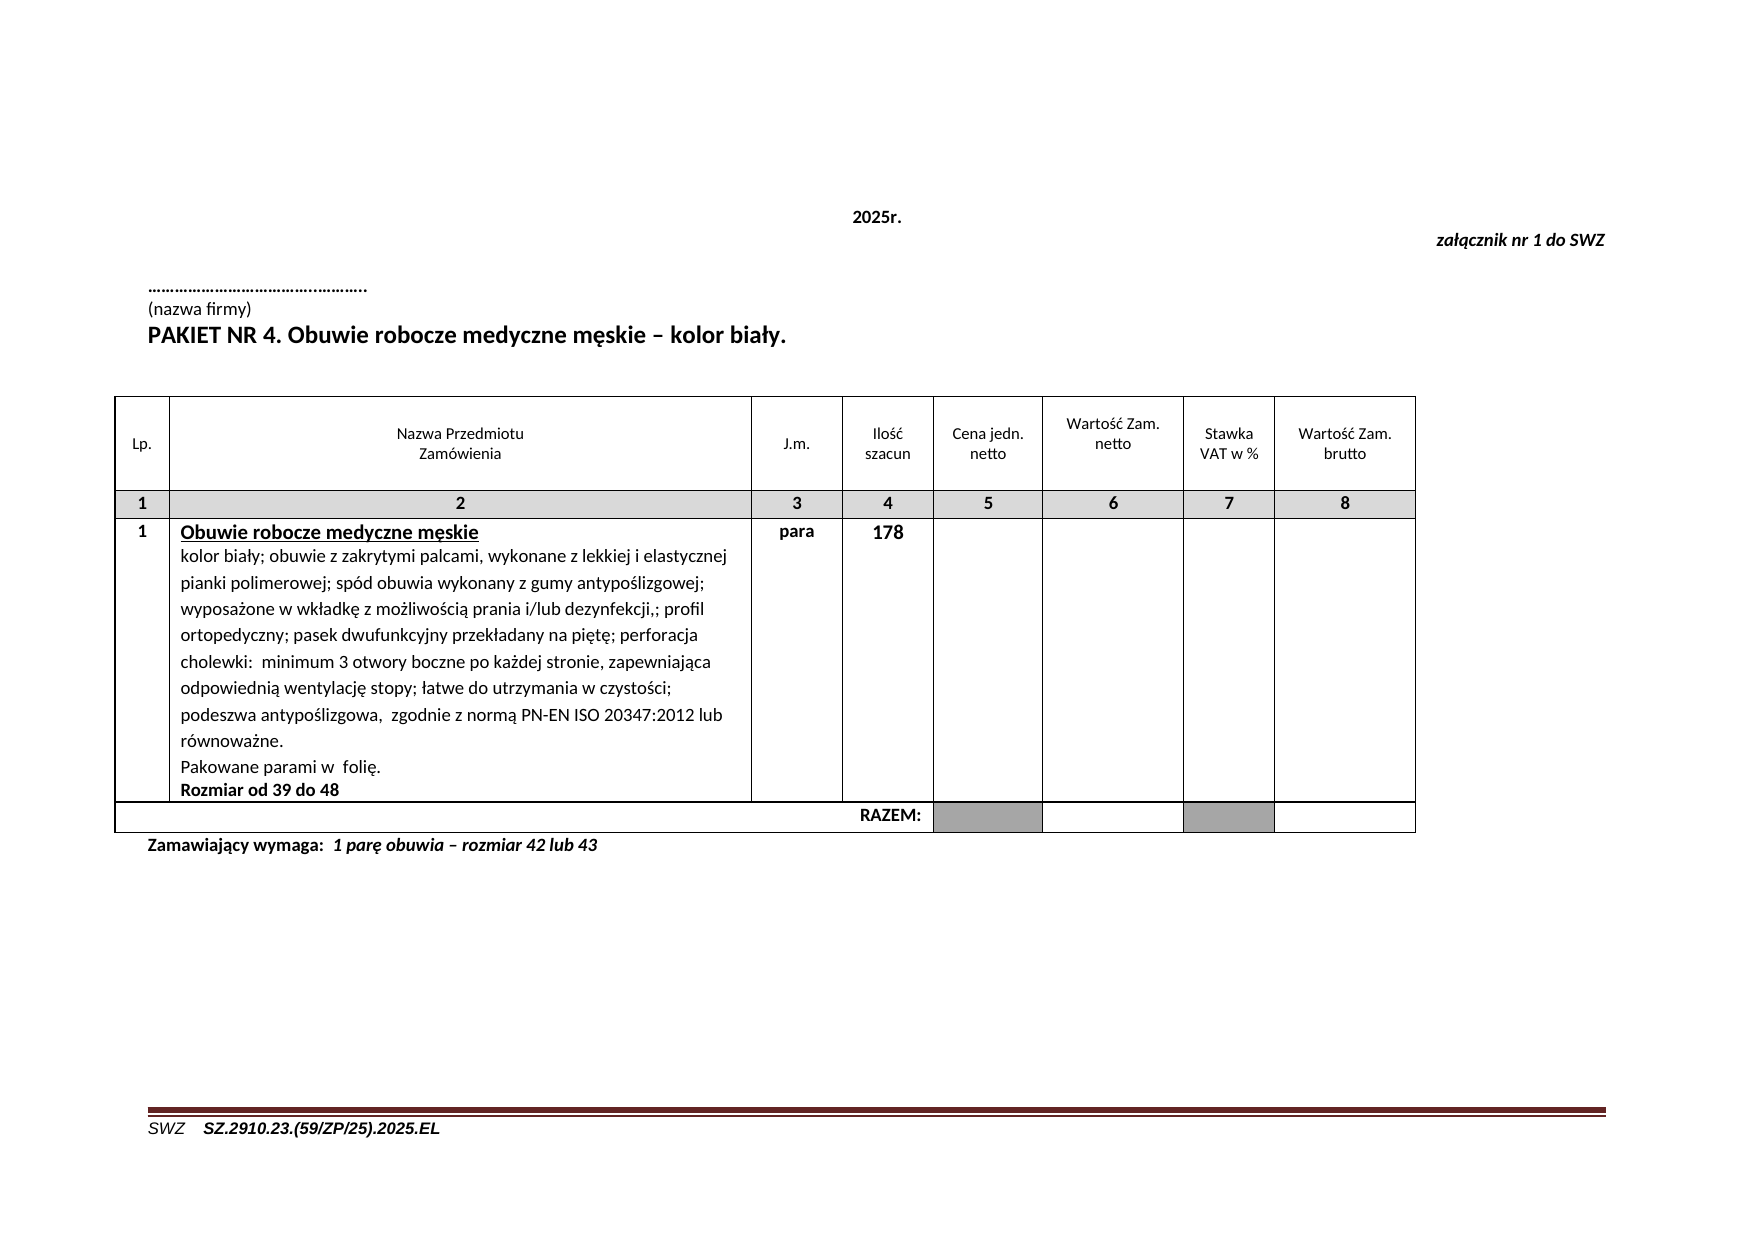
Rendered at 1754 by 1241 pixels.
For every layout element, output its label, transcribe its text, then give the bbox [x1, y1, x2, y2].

table_cell [1275, 519, 1415, 801]
table_cell 4 [843, 491, 933, 518]
table_cell [1043, 803, 1183, 832]
table_header Lp. [116, 397, 169, 490]
table_cell [934, 519, 1042, 801]
table_cell para [752, 519, 842, 801]
table_cell [934, 803, 1042, 832]
table_cell [1043, 519, 1183, 801]
text Zamawiający wymaga: 1 parę obuwia – rozmiar 42 lub 43 [148, 833, 1606, 856]
table_header Ilość szacun [843, 397, 933, 490]
table_cell [1184, 803, 1274, 832]
table_cell 2 [170, 491, 751, 518]
table_header Nazwa Przedmiotu Zamówienia [170, 397, 751, 490]
table_cell 5 [934, 491, 1042, 518]
table_cell 178 [843, 519, 933, 801]
text (nazwa firmy) [148, 297, 1606, 320]
table_cell RAZEM: [116, 803, 933, 832]
text PAKIET NR 4. Obuwie robocze medyczne męskie – kolor biały. [148, 320, 1606, 350]
table_cell 7 [1184, 491, 1274, 518]
table_cell 1 [116, 491, 169, 518]
table_header Wartość Zam. netto [1043, 397, 1183, 490]
table_header Stawka VAT w % [1184, 397, 1274, 490]
table_cell [1184, 519, 1274, 801]
table_cell [1275, 803, 1415, 832]
text załącznik nr 1 do SWZ [148, 228, 1606, 251]
table_cell 8 [1275, 491, 1415, 518]
table_cell 6 [1043, 491, 1183, 518]
table_header J.m. [752, 397, 842, 490]
table_cell 1 [116, 519, 169, 801]
table_header Wartość Zam. brutto [1275, 397, 1415, 490]
table_header Cena jedn. netto [934, 397, 1042, 490]
table_cell Obuwie robocze medyczne męskie kolor biały; obuwie z zakrytymi palcami, wykonane z lekkiej i elastycznej pianki polimerowej; spód obuwia wykonany z gumy antypoślizgowej; wyposażone w wkładkę z możliwością prania i/lub dezynfekcji,; profil ortopedyczny; pasek dwufunkcyjny przekładany na piętę; perforacja cholewki: minimum 3 otwory boczne po każdej stronie, zapewniająca odpowiednią wentylację stopy; łatwe do utrzymania w czystości; podeszwa antypoślizgowa, zgodnie z normą PN-EN ISO 20347:2012 lub równoważne. Pakowane parami w folię. Rozmiar od 39 do 48 [170, 519, 751, 801]
table_cell 3 [752, 491, 842, 518]
text ………………………………..……….. [148, 274, 1606, 297]
text 2025r. [148, 205, 1606, 228]
